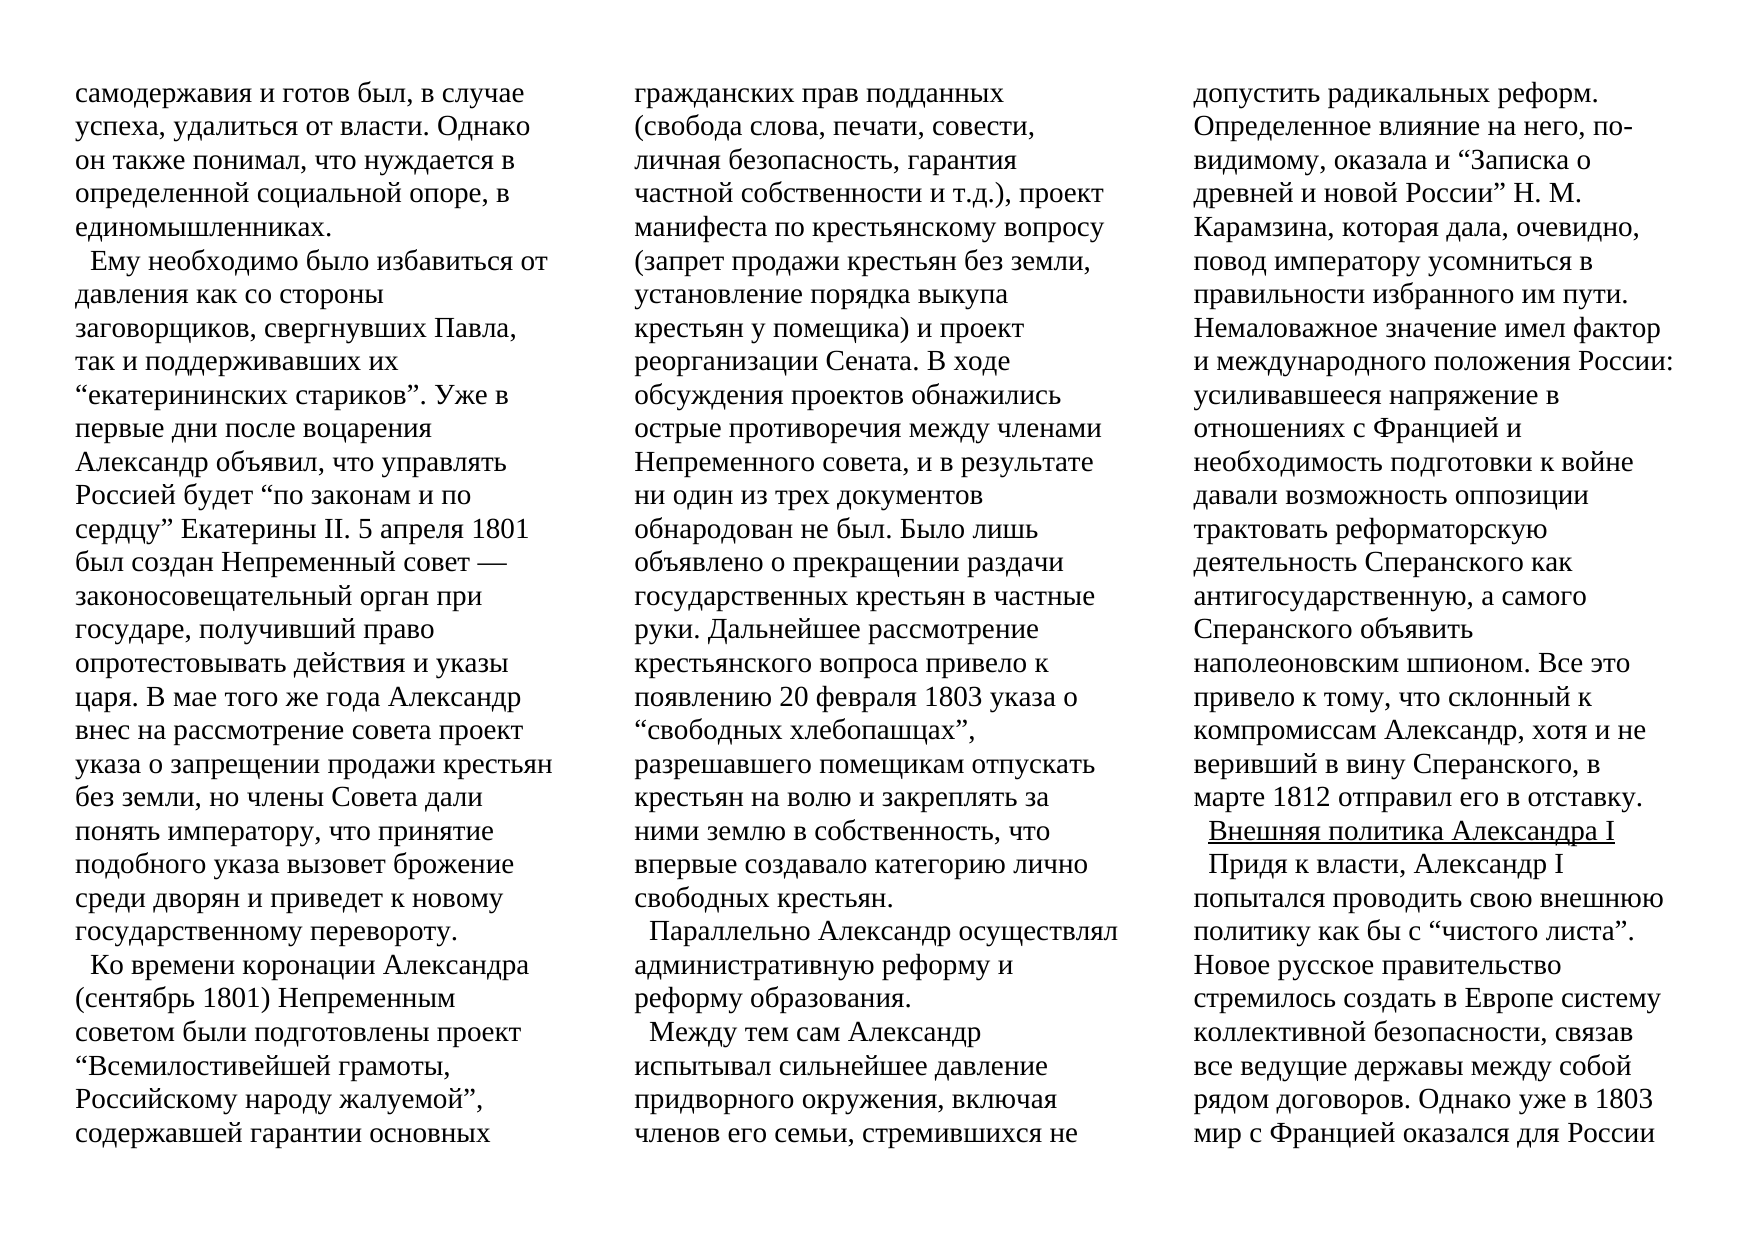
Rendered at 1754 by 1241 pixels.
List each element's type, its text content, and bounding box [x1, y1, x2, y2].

text Параллельно Александр осуществлял административную реформу и реформу образования. [634, 913, 1119, 1014]
text Ко времени коронации Александра (сентябрь 1801) Непременным советом были подготовлены проект “Всемилостивейшей грамоты, Российскому народу жалуемой”, содержавшей гарантии основных гражданских прав подданных (свобода слова, печати, совести, личная безопасность, гарантия частной собственности и т.д.), проект манифеста по крестьянскому вопросу (запрет продажи крестьян без земли, установление порядка выкупа крестьян у помещика) и проект реорганизации Сената. В ходе обсуждения проектов обнажились острые противоречия между членами Непременного совета, и в результате ни один из трех документов обнародован не был. Было лишь объявлено о прекращении раздачи государственных крестьян в частные руки. Дальнейшее рассмотрение крестьянского вопроса привело к появлению 20 февраля 1803 указа о “свободных хлебопашцах”, разрешавшего помещикам отпускать крестьян на волю и закреплять за ними землю в собственность, что впервые создавало категорию лично свободных крестьян. [634, 75, 1119, 913]
text Ко времени коронации Александра (сентябрь 1801) Непременным советом были подготовлены проект “Всемилостивейшей грамоты, Российскому народу жалуемой”, содержавшей гарантии основных гражданских прав подданных (свобода слова, печати, совести, личная безопасность, гарантия частной собственности и т.д.), проект манифеста по крестьянскому вопросу (запрет продажи крестьян без земли, установление порядка выкупа крестьян у помещика) и проект реорганизации Сената. В ходе обсуждения проектов обнажились острые противоречия между членами Непременного совета, и в результате ни один из трех документов обнародован не был. Было лишь объявлено о прекращении раздачи государственных крестьян в частные руки. Дальнейшее рассмотрение крестьянского вопроса привело к появлению 20 февраля 1803 указа о “свободных хлебопашцах”, разрешавшего помещикам отпускать крестьян на волю и закреплять за ними землю в собственность, что впервые создавало категорию лично свободных крестьян. [75, 947, 560, 1148]
text Между тем сам Александр испытывал сильнейшее давление придворного окружения, включая членов его семьи, стремившихся не допустить радикальных реформ. Определенное влияние на него, по-видимому, оказала и “Записка о древней и новой России” Н. М. Карамзина, которая дала, очевидно, повод императору усомниться в правильности избранного им пути. Немаловажное значение имел фактор и международного положения России: усиливавшееся напряжение в отношениях с Францией и необходимость подготовки к войне давали возможность оппозиции трактовать реформаторскую деятельность Сперанского как антигосударственную, а самого Сперанского объявить наполеоновским шпионом. Все это привело к тому, что склонный к компромиссам Александр, хотя и не веривший в вину Сперанского, в марте 1812 отправил его в отставку. [1193, 75, 1679, 813]
text Внешняя политика Александра I [1193, 813, 1679, 846]
text Между тем сам Александр испытывал сильнейшее давление придворного окружения, включая членов его семьи, стремившихся не допустить радикальных реформ. Определенное влияние на него, по-видимому, оказала и “Записка о древней и новой России” Н. М. Карамзина, которая дала, очевидно, повод императору усомниться в правильности избранного им пути. Немаловажное значение имел фактор и международного положения России: усиливавшееся напряжение в отношениях с Францией и необходимость подготовки к войне давали возможность оппозиции трактовать реформаторскую деятельность Сперанского как антигосударственную, а самого Сперанского объявить наполеоновским шпионом. Все это привело к тому, что склонный к компромиссам Александр, хотя и не веривший в вину Сперанского, в марте 1812 отправил его в отставку. [634, 1014, 1119, 1148]
text Ему необходимо было избавиться от давления как со стороны заговорщиков, свергнувших Павла, так и поддерживавших их “екатерининских стариков”. Уже в первые дни после воцарения Александр объявил, что управлять Россией будет “по законам и по сердцу” Екатерины II. 5 апреля 1801 был создан Непременный совет — законосовещательный орган при государе, получивший право опротестовывать действия и указы царя. В мае того же года Александр внес на рассмотрение совета проект указа о запрещении продажи крестьян без земли, но члены Совета дали понять императору, что принятие подобного указа вызовет брожение среди дворян и приведет к новому государственному перевороту. [75, 243, 560, 947]
